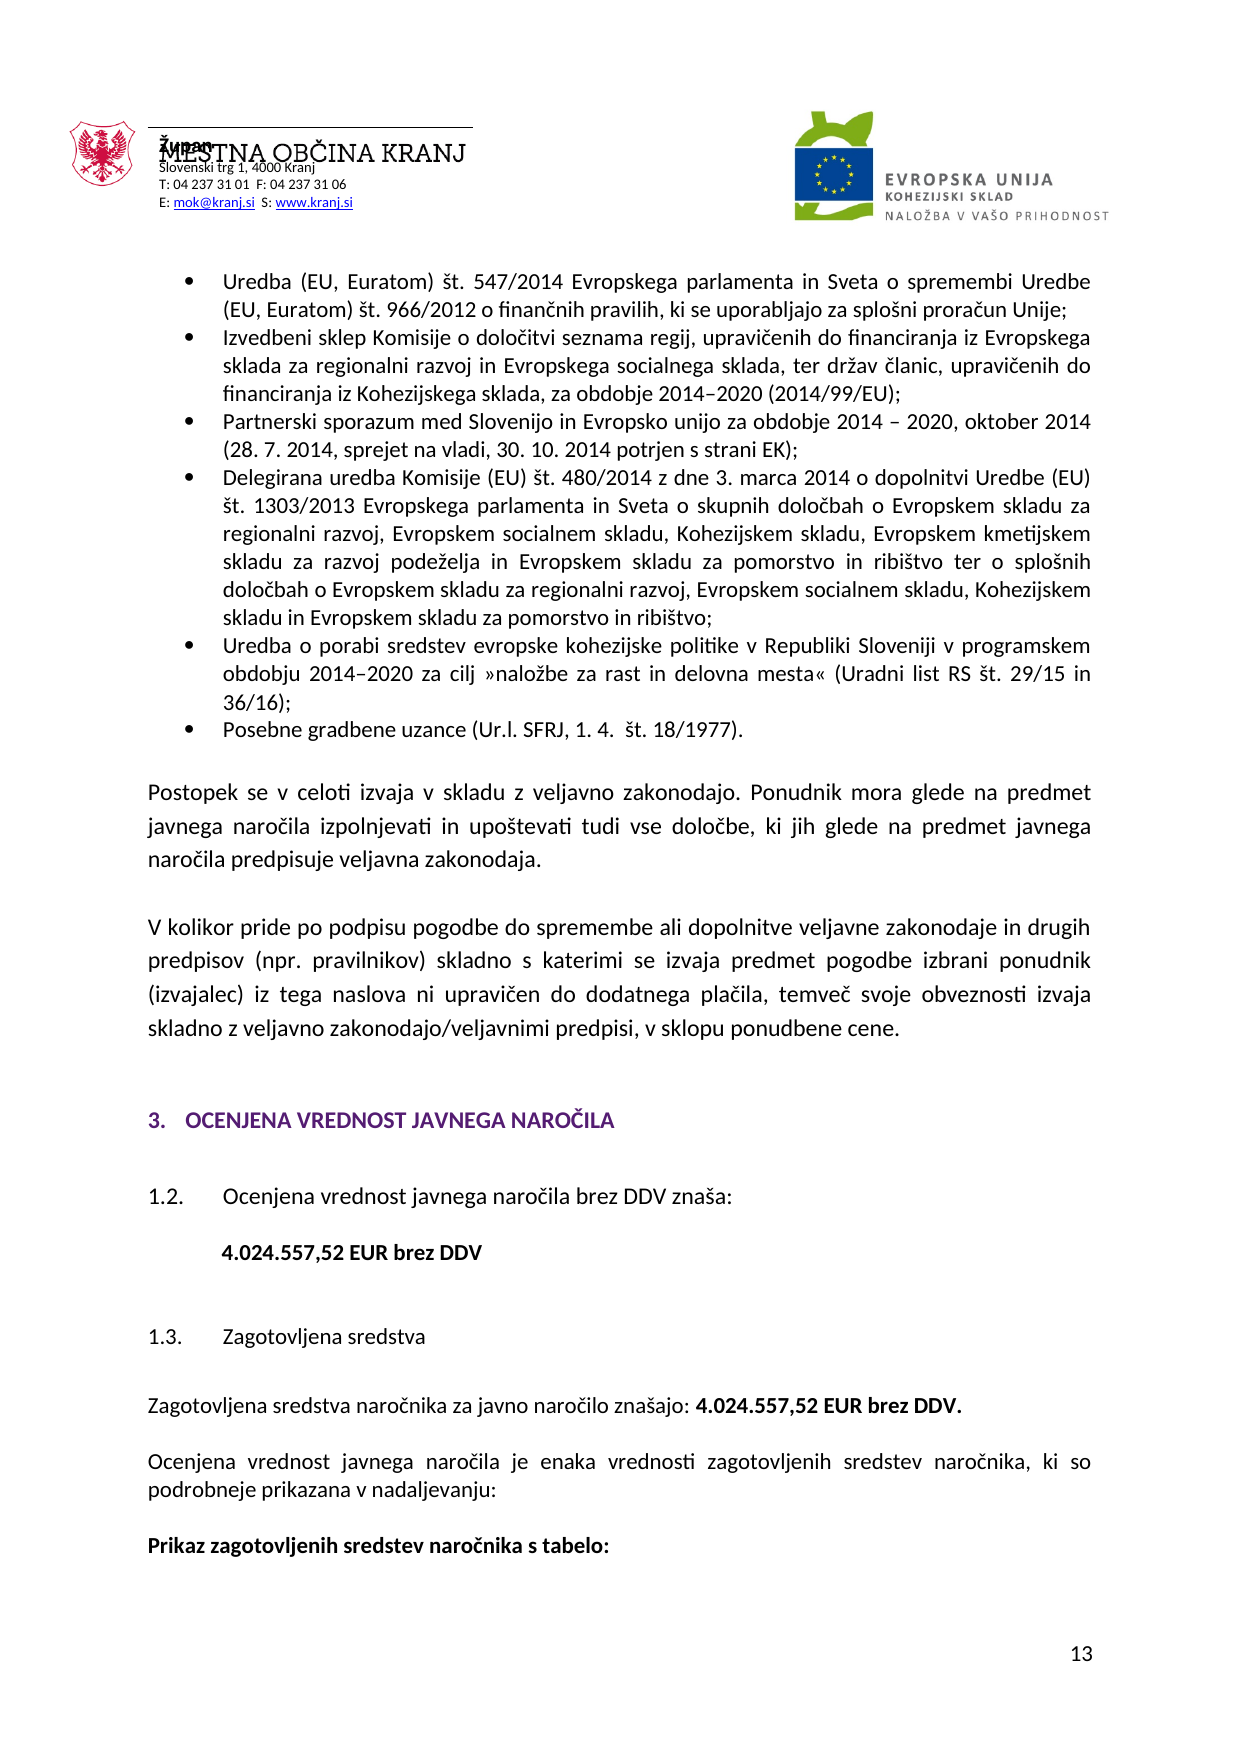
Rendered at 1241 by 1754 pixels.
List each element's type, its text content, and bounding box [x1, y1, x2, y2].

text Postopek se v celoti izvaja v skladu z veljavno zakonodajo. Ponudnik mora glede na predmet javnega naročila izpolnjevati in upoštevati tudi vse določbe, ki jih glede na predmet javnega naročila predpisuje veljavna zakonodaja. [148, 777, 1093, 874]
list Partnerski sporazum med Slovenijo in Evropsko unijo za obdobje 2014 – 2020, oktober 2014 (28. 7. 2014, sprejet na vladi, 30. 10. 2014 potrjen s strani EK); [185, 407, 1093, 463]
text Ocenjena vrednost javnega naročila je enaka vrednosti zagotovljenih sredstev naročnika, ki so podrobneje prikazana v nadaljevanju: [148, 1447, 1093, 1503]
list Uredba (EU, Euratom) št. 547/2014 Evropskega parlamenta in Sveta o spremembi Uredbe (EU, Euratom) št. 966/2012 o finančnih pravilih, ki se uporabljajo za splošni proračun Unije; [185, 267, 1093, 323]
list Izvedbeni sklep Komisije o določitvi seznama regij, upravičenih do financiranja iz Evropskega sklada za regionalni razvoj in Evropskega socialnega sklada, ter držav članic, upravičenih do financiranja iz Kohezijskega sklada, za obdobje 2014–2020 (2014/99/EU); [185, 323, 1093, 407]
text 4.024.557,52 EUR brez DDV [148, 1238, 1093, 1266]
text Prikaz zagotovljenih sredstev naročnika s tabelo: [148, 1531, 1093, 1559]
list OCENJENA VREDNOST JAVNEGA NAROČILA [148, 1105, 615, 1134]
list Posebne gradbene uzance (Ur.l. SFRJ, 1. 4. št. 18/1977). [185, 716, 1093, 744]
text Zagotovljena sredstva naročnika za javno naročilo znašajo: 4.024.557,52 EUR brez DDV. [148, 1391, 1093, 1419]
picture [714, 103, 1149, 230]
list Ocenjena vrednost javnega naročila brez DDV znaša: [148, 1181, 1093, 1210]
list Delegirana uredba Komisije (EU) št. 480/2014 z dne 3. marca 2014 o dopolnitvi Uredbe (EU) št. 1303/2013 Evropskega parlamenta in Sveta o skupnih določbah o Evropskem skladu za regionalni razvoj, Evropskem socialnem skladu, Kohezijskem skladu, Evropskem kmetijskem skladu za razvoj podeželja in Evropskem skladu za pomorstvo in ribištvo ter o splošnih določbah o Evropskem skladu za regionalni razvoj, Evropskem socialnem skladu, Kohezijskem skladu in Evropskem skladu za pomorstvo in ribištvo; [185, 463, 1093, 632]
text V kolikor pride po podpisu pogodbe do spremembe ali dopolnitve veljavne zakonodaje in drugih predpisov (npr. pravilnikov) skladno s katerimi se izvaja predmet pogodbe izbrani ponudnik (izvajalec) iz tega naslova ni upravičen do dodatnega plačila, temveč svoje obveznosti izvaja skladno z veljavno zakonodajo/veljavnimi predpisi, v sklopu ponudbene cene. [148, 912, 1093, 1042]
list Zagotovljena sredstva [148, 1322, 1093, 1350]
list Uredba o porabi sredstev evropske kohezijske politike v Republiki Sloveniji v programskem obdobju 2014–2020 za cilj »naložbe za rast in delovna mesta« (Uradni list RS št. 29/15 in 36/16); [185, 632, 1093, 716]
